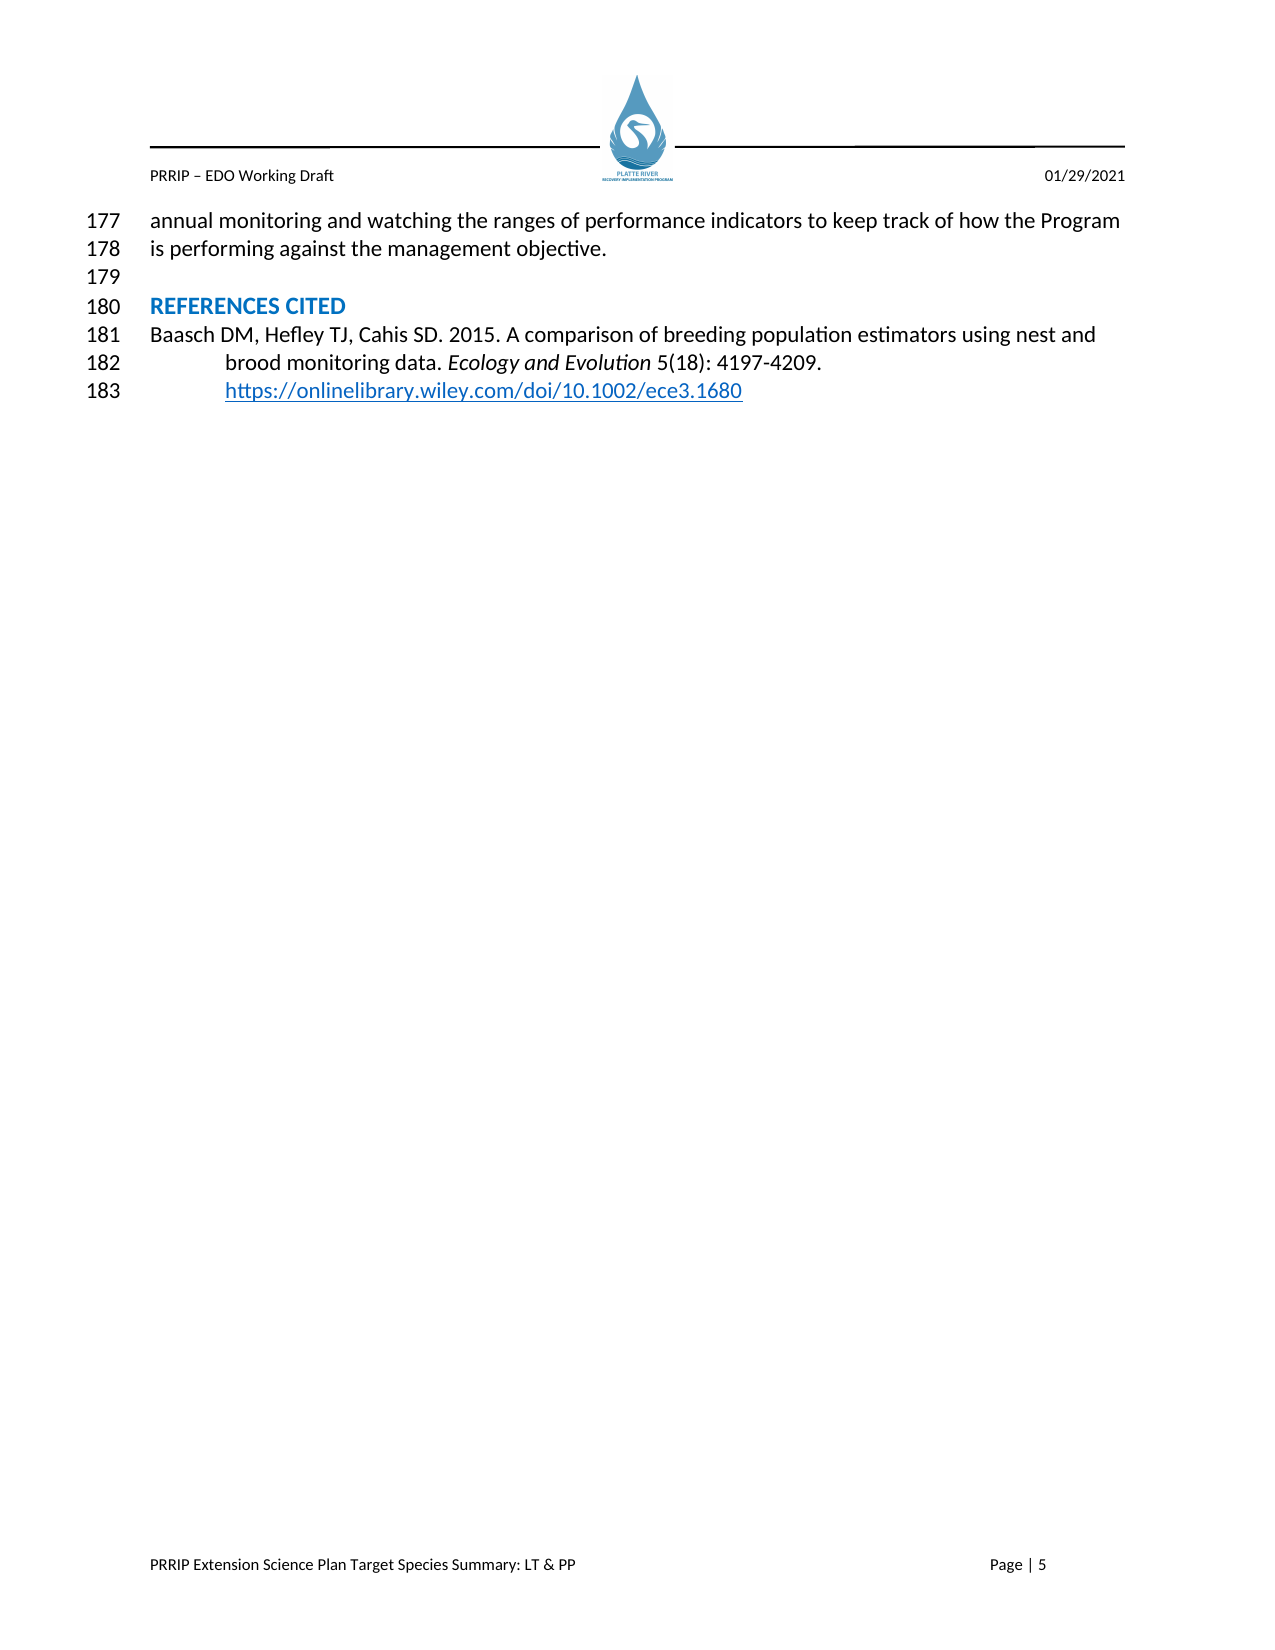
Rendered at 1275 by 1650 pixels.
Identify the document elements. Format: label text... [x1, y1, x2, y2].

text brood monitoring data. Ecology and Evolution 5(18): 4197-4209. https://onlinelibrary.wiley.com/doi/10.1002/ece3.1680 [225, 348, 1125, 404]
picture [602, 75, 673, 182]
text REFERENCES CITED [150, 290, 1125, 320]
text Baasch DM, Hefley TJ, Cahis SD. 2015. A comparison of breeding population estimators using nest and [150, 320, 1125, 348]
